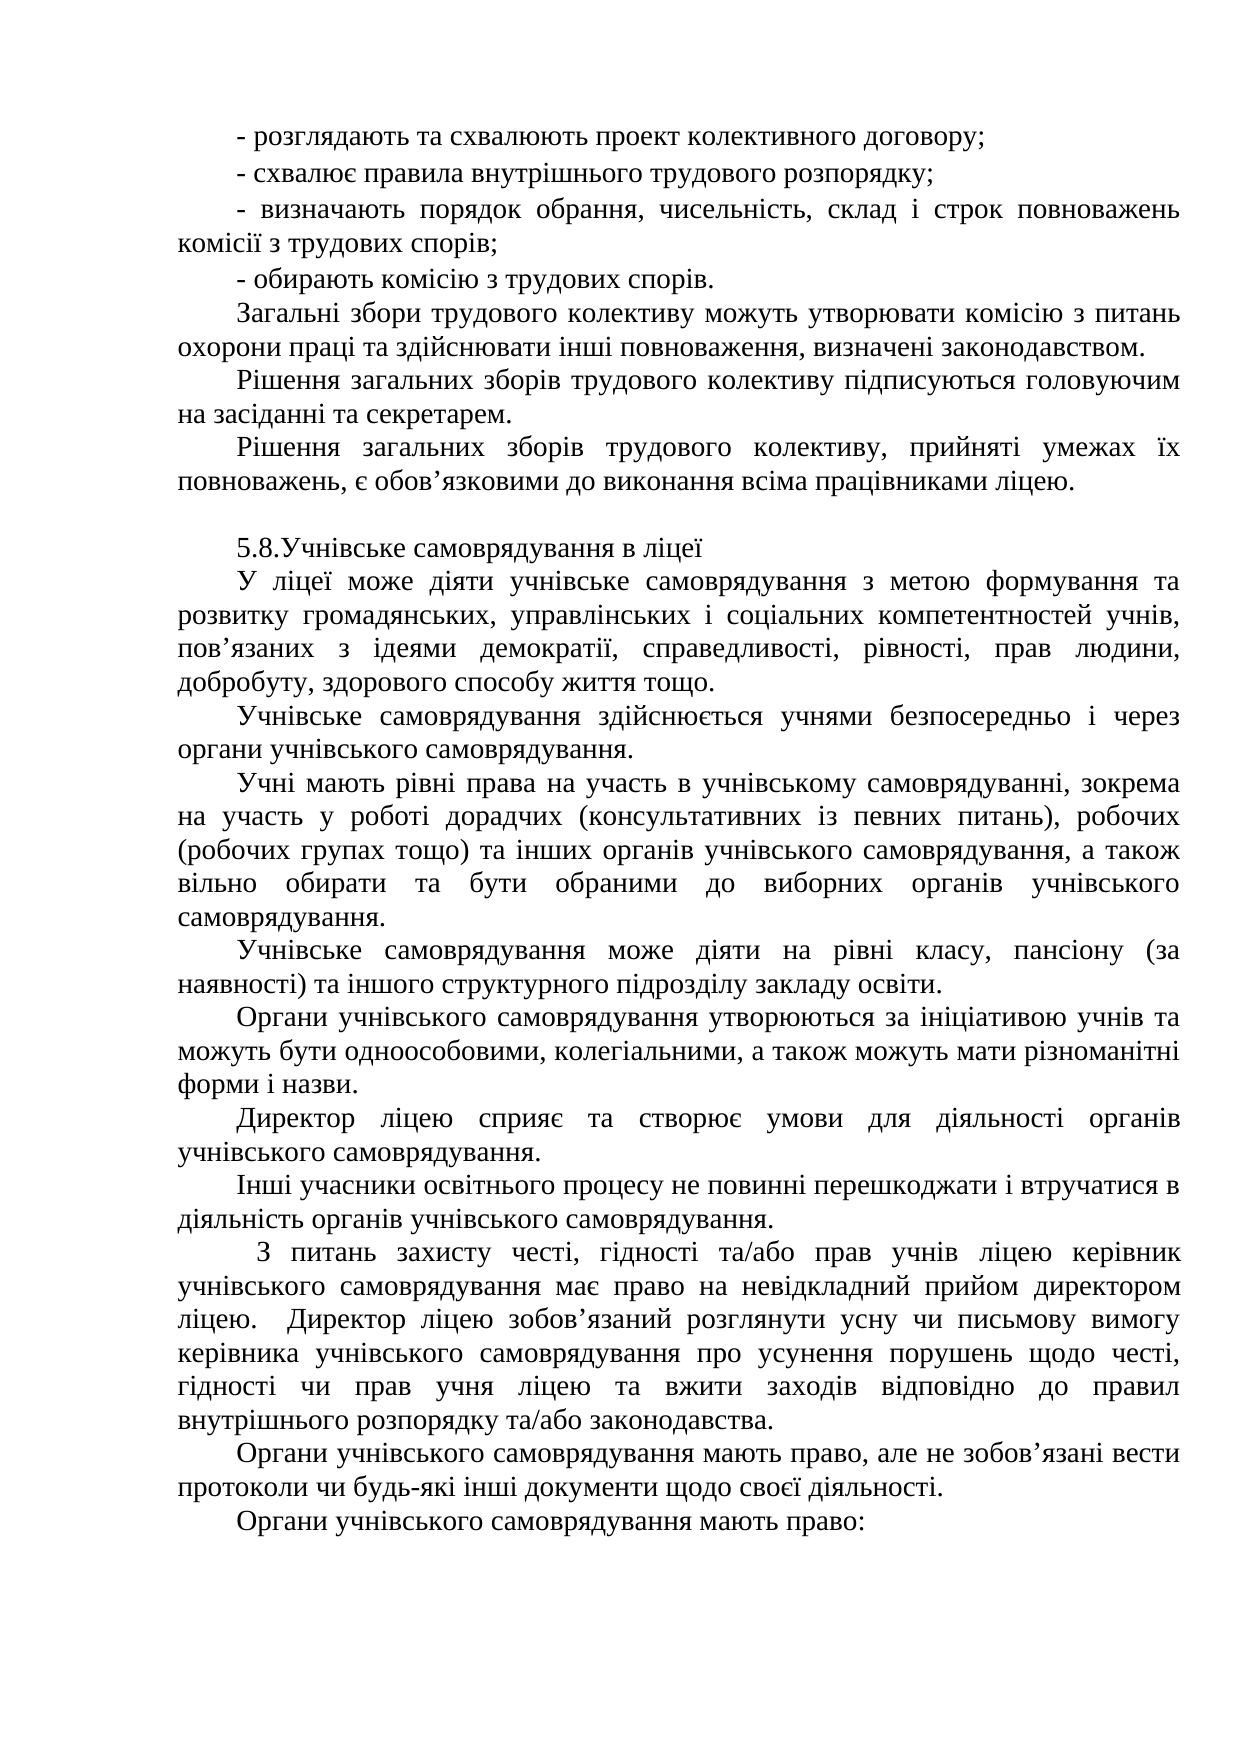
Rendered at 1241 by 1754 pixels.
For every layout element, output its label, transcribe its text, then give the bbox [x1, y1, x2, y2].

text - обирають комісію з трудових спорів. [177, 262, 1181, 295]
text Рішення загальних зборів трудового колективу підписуються головуючим на засіданні та секретарем. [177, 362, 1181, 429]
text - схвалює правила внутрішнього трудового розпорядку; [177, 155, 1181, 188]
text Органи учнівського самоврядування утворюються за ініціативою учнів та можуть бути одноособовими, колегіальними, а також можуть мати різноманітні форми і назви. [177, 999, 1181, 1100]
text Органи учнівського самоврядування мають право, але не зобов’язані вести протоколи чи будь-які інші документи щодо своєї діяльності. [177, 1436, 1181, 1503]
text Загальні збори трудового колективу можуть утворювати комісію з питань охорони праці та здійснювати інші повноваження, визначені законодавством. [177, 295, 1181, 362]
text Рішення загальних зборів трудового колективу, прийняті умежах їх повноважень, є обов’язковими до виконання всіма працівниками ліцею. [177, 429, 1181, 496]
text З питань захисту честі, гідності та/або прав учнів ліцею керівник учнівського самоврядування має право на невідкладний прийом директором ліцею. Директор ліцею зобов’язаний розглянути усну чи письмову вимогу керівника учнівського самоврядування про усунення порушень щодо честі, гідності чи прав учня ліцею та вжити заходів відповідно до правил внутрішнього розпорядку та/або законодавства. [177, 1234, 1181, 1436]
text Учнівське самоврядування здійснюється учнями безпосередньо і через органи учнівського самоврядування. [177, 698, 1181, 765]
text Учнівське самоврядування може діяти на рівні класу, пансіону (за наявності) та іншого структурного підрозділу закладу освіти. [177, 932, 1181, 999]
text 5.8.Учнівське самоврядування в ліцеї [177, 530, 1181, 563]
text - визначають порядок обрання, чисельність, склад і строк повноважень комісії з трудових спорів; [177, 191, 1181, 258]
text Органи учнівського самоврядування мають право: [177, 1503, 1181, 1536]
text Інші учасники освітнього процесу не повинні перешкоджати і втручатися в діяльність органів учнівського самоврядування. [177, 1167, 1181, 1234]
text - розглядають та схвалюють проект колективного договору; [177, 118, 1181, 152]
text Учні мають рівні права на участь в учнівському самоврядуванні, зокрема на участь у роботі дорадчих (консультативних із певних питань), робочих (робочих групах тощо) та інших органів учнівського самоврядування, а також вільно обирати та бути обраними до виборних органів учнівського самоврядування. [177, 765, 1181, 932]
text У ліцеї може діяти учнівське самоврядування з метою формування та розвитку громадянських, управлінських і соціальних компетентностей учнів, пов’язаних з ідеями демократії, справедливості, рівності, прав людини, добробуту, здорового способу життя тощо. [177, 563, 1181, 698]
text Директор ліцею сприяє та створює умови для діяльності органів учнівського самоврядування. [177, 1100, 1181, 1167]
